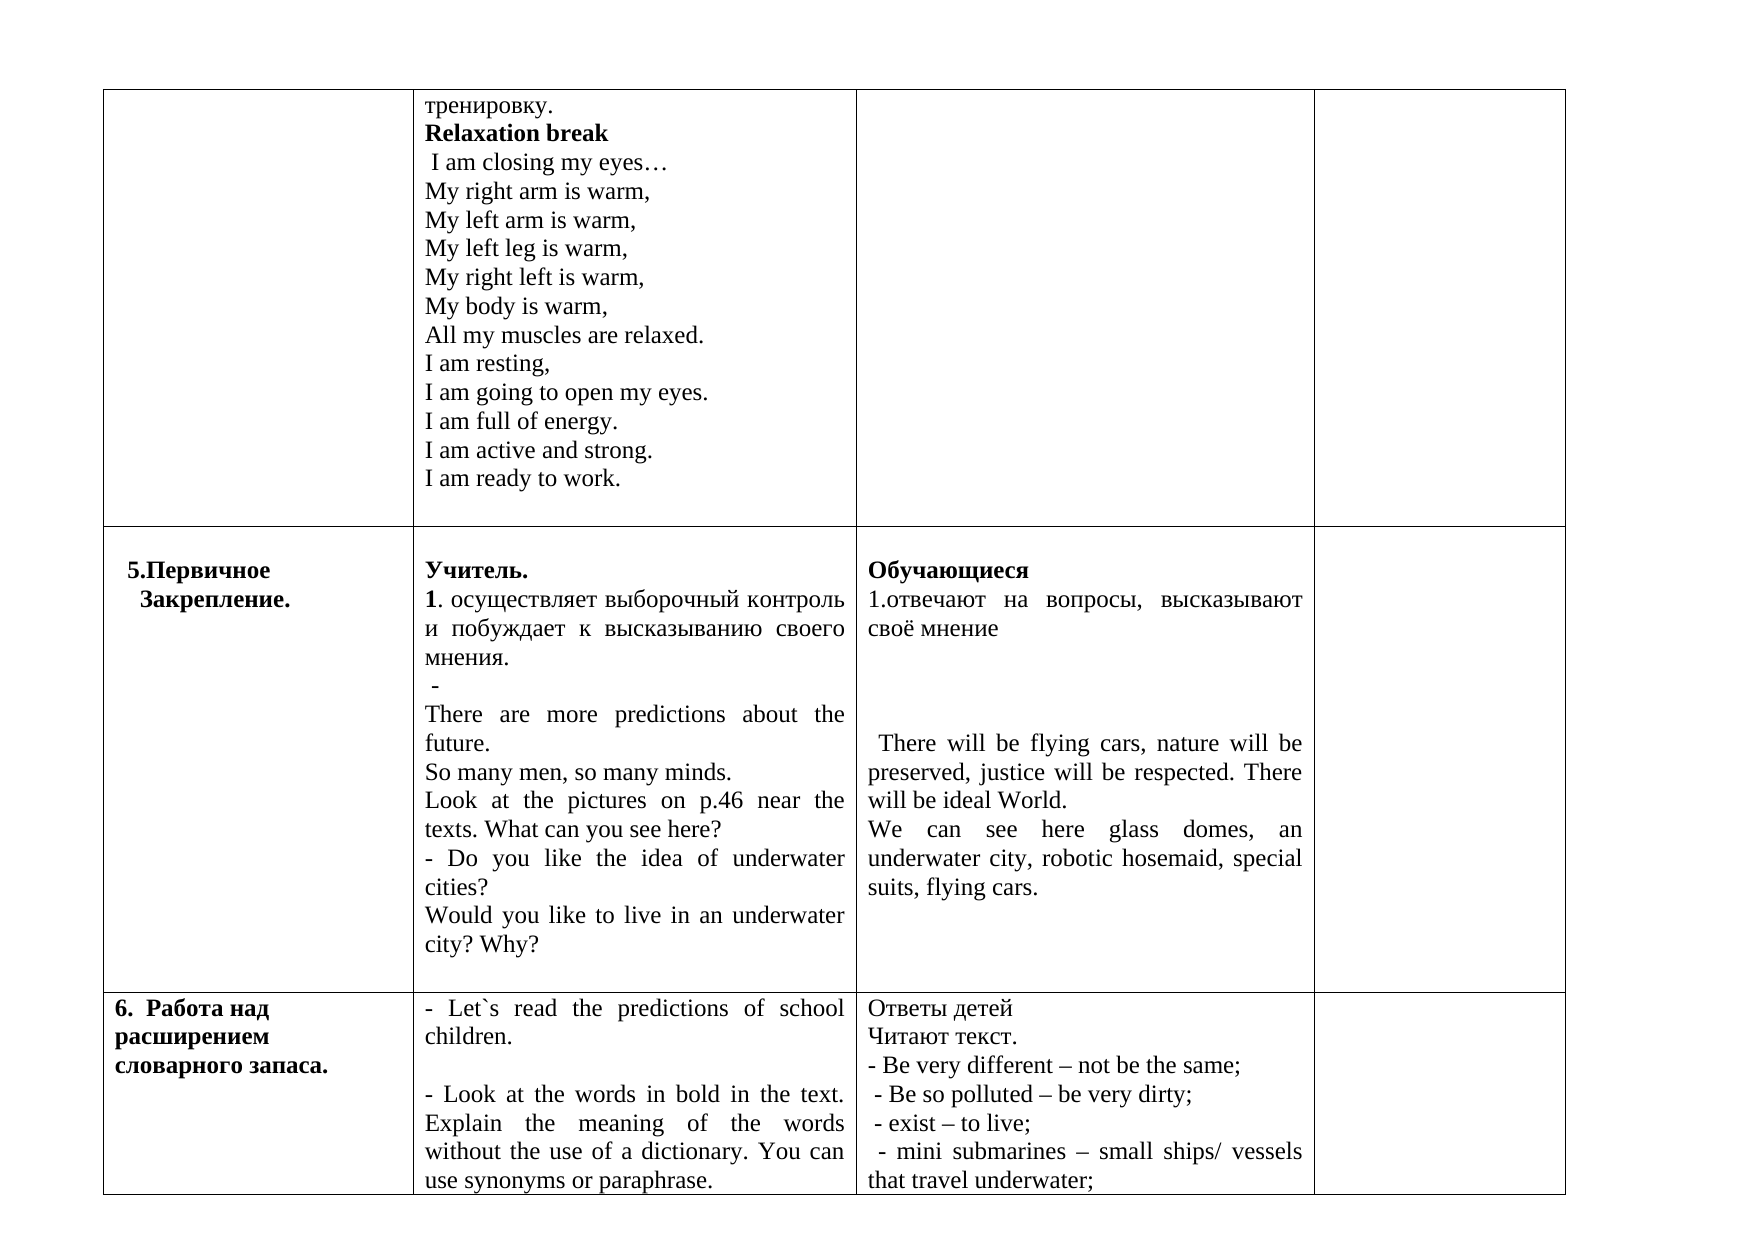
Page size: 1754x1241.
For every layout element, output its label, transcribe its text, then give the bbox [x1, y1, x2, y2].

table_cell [857, 993, 1314, 1194]
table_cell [414, 993, 856, 1194]
table_cell [1315, 527, 1565, 992]
table_cell 5.Первичное Закрепление. [104, 527, 413, 992]
table_cell . [1315, 90, 1565, 526]
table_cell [414, 90, 856, 526]
table_cell Обучающиеся 1.отвечают на вопросы, высказывают своё мнение There will be flying cars, nature will be preserved, justice will be respected. There will be ideal World. We can see here glass domes, an underwater city, robotic hosemaid, special suits, flying cars. [857, 527, 1314, 992]
table_cell [1315, 993, 1565, 1194]
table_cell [104, 90, 413, 526]
table_cell Учитель. 1. осуществляет выборочный контроль и побуждает к высказыванию своего мнения. - There are more predictions about the future. So many men, so many minds. Look at the pictures on p.46 near the texts. What can you see here? - Do you like the idea of underwater cities? Would you like to live in an underwater city? Why? [414, 527, 856, 992]
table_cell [104, 993, 413, 1194]
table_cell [857, 90, 1314, 526]
